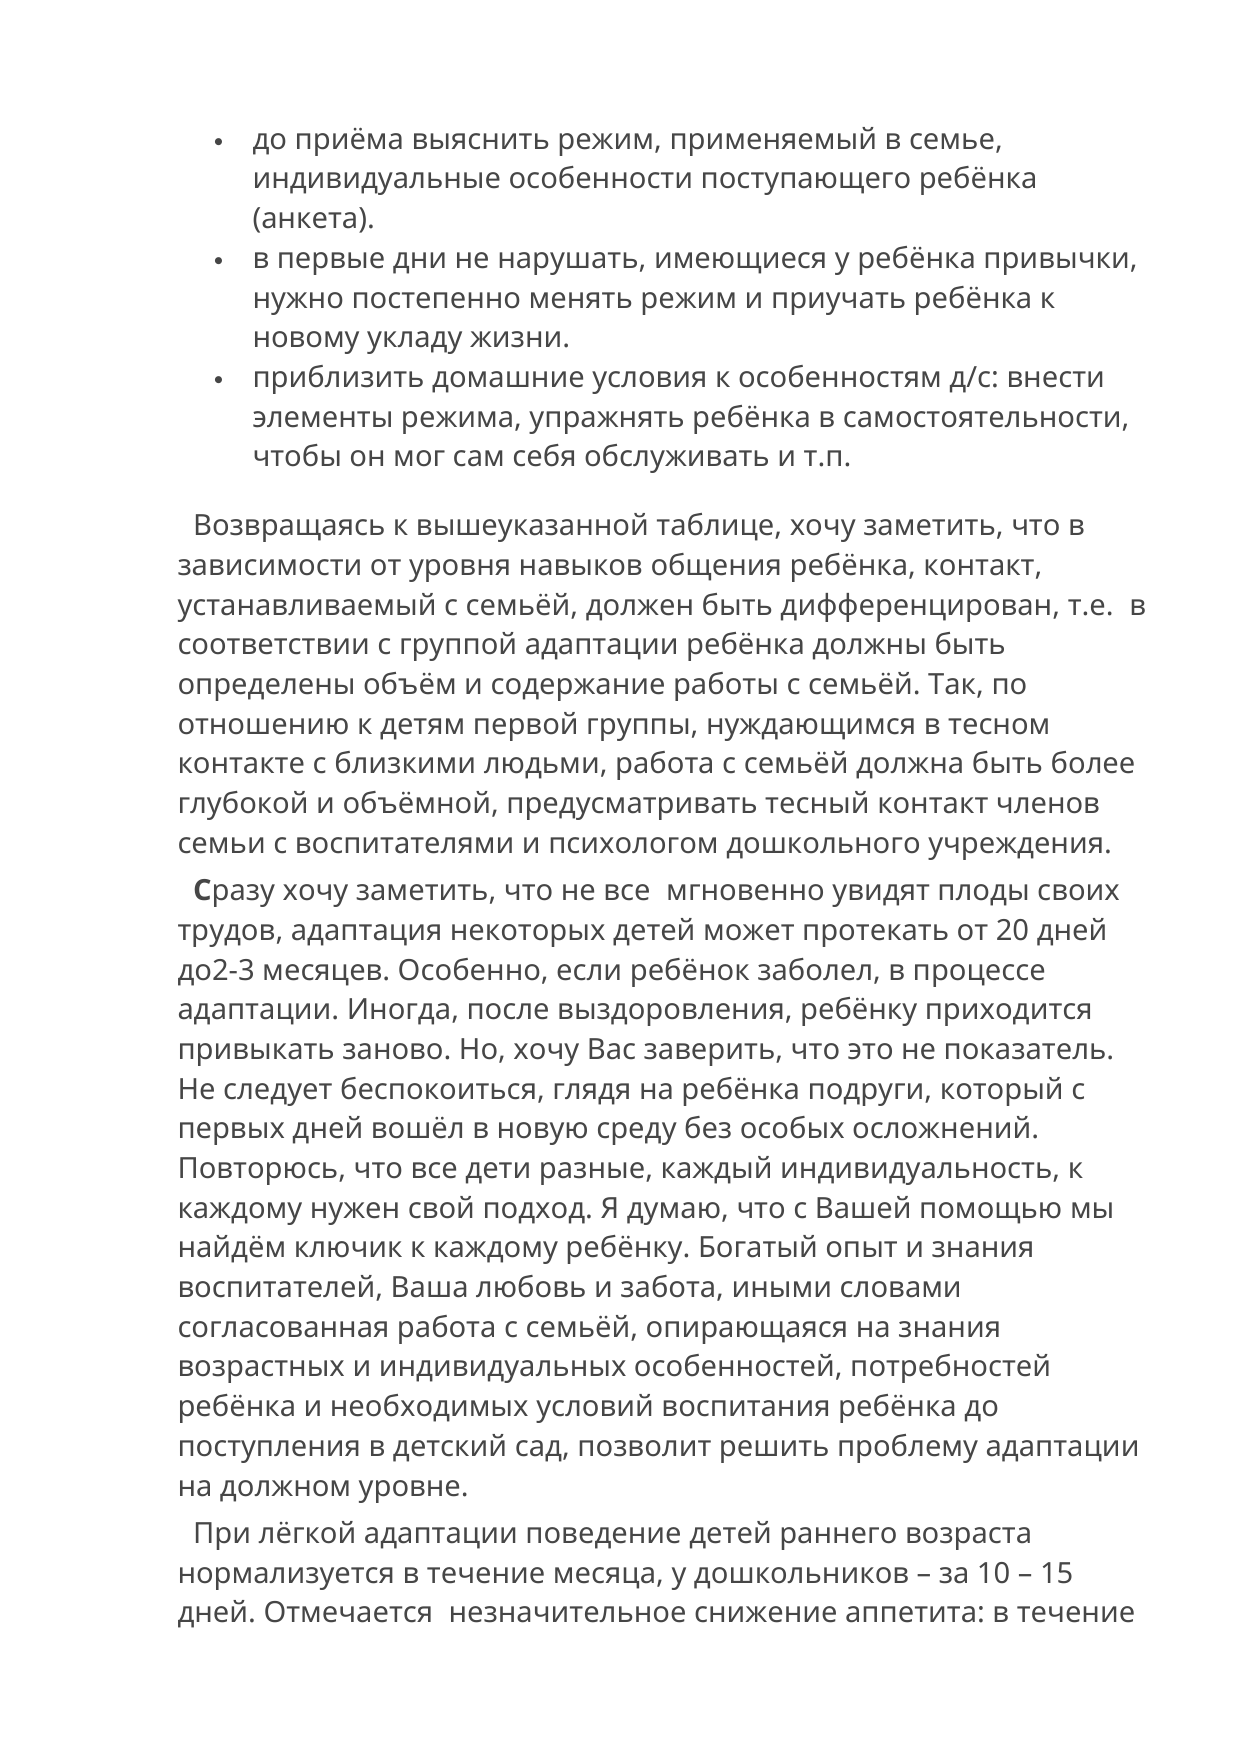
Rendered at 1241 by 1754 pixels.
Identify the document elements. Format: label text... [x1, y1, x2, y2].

text Возвращаясь к вышеуказанной таблице, хочу заметить, что в зависимости от уровня навыков общения ребёнка, контакт, устанавливаемый с семьёй, должен быть дифференцирован, т.е. в соответствии с группой адаптации ребёнка должны быть определены объём и содержание работы с семьёй. Так, по отношению к детям первой группы, нуждающимся в тесном контакте с близкими людьми, работа с семьёй должна быть более глубокой и объёмной, предусматривать тесный контакт членов семьи с воспитателями и психологом дошкольного учреждения. [177, 504, 1152, 862]
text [177, 1512, 1152, 1631]
list до приёма выяснить режим, применяемый в семье, индивидуальные особенности поступающего ребёнка (анкета). [215, 118, 1152, 237]
list приблизить домашние условия к особенностям д/с: внести элементы режима, упражнять ребёнка в самостоятельности, чтобы он мог сам себя обслуживать и т.п. [215, 356, 1152, 475]
list в первые дни не нарушать, имеющиеся у ребёнка привычки, нужно постепенно менять режим и приучать ребёнка к новому укладу жизни. [215, 237, 1152, 356]
text Сразу хочу заметить, что не все мгновенно увидят плоды своих трудов, адаптация некоторых детей может протекать от 20 дней до2-3 месяцев. Особенно, если ребёнок заболел, в процессе адаптации. Иногда, после выздоровления, ребёнку приходится привыкать заново. Но, хочу Вас заверить, что это не показатель. Не следует беспокоиться, глядя на ребёнка подруги, который с первых дней вошёл в новую среду без особых осложнений. Повторюсь, что все дети разные, каждый индивидуальность, к каждому нужен свой подход. Я думаю, что с Вашей помощью мы найдём ключик к каждому ребёнку. Богатый опыт и знания воспитателей, Ваша любовь и забота, иными словами согласованная работа с семьёй, опирающаяся на знания возрастных и индивидуальных особенностей, потребностей ребёнка и необходимых условий воспитания ребёнка до поступления в детский сад, позволит решить проблему адаптации на должном уровне. [177, 869, 1152, 1504]
